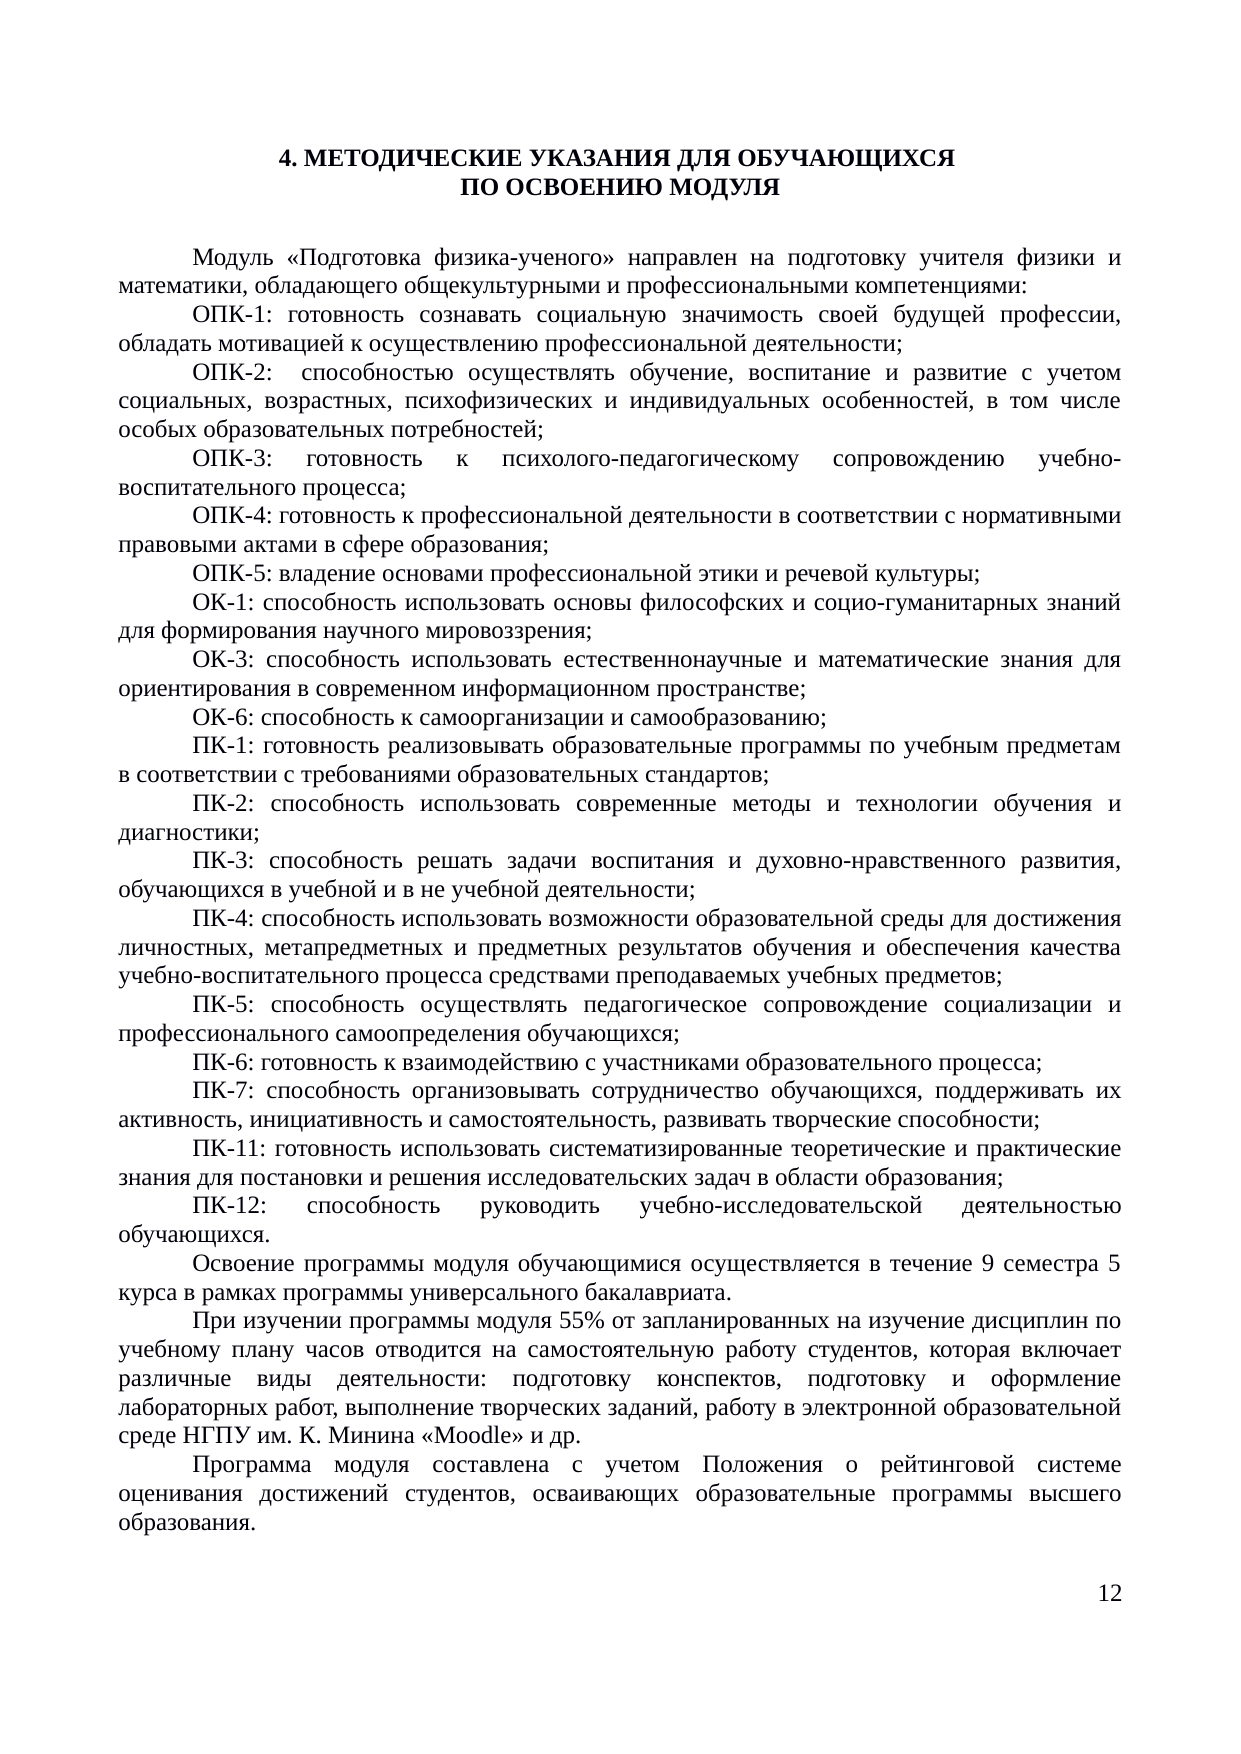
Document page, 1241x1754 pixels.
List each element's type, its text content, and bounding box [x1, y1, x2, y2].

text Освоение программы модуля обучающимися осуществляется в течение 9 семестра 5 курса в рамках программы универсального бакалавриата. [118, 1248, 1122, 1306]
text ПК-6: готовность к взаимодействию с участниками образовательного процесса; [118, 1047, 1122, 1076]
text ПК-1: готовность реализовывать образовательные программы по учебным предметам в соответствии с требованиями образовательных стандартов; [118, 731, 1122, 788]
text ОПК-3: готовность к психолого-педагогическому сопровождению учебно-воспитательного процесса; [118, 443, 1122, 501]
text Программа модуля составлена с учетом Положения о рейтинговой системе оценивания достижений студентов, осваивающих образовательные программы высшего образования. [118, 1449, 1122, 1536]
text ОК-1: способность использовать основы философских и социо-гуманитарных знаний для формирования научного мировоззрения; [118, 587, 1122, 644]
text ОПК-4: готовность к профессиональной деятельности в соответствии с нормативными правовыми актами в сфере образования; [118, 501, 1122, 558]
text ПК-2: способность использовать современные методы и технологии обучения и диагностики; [118, 788, 1122, 846]
text Модуль «Подготовка физика-ученого» направлен на подготовку учителя физики и математики, обладающего общекультурными и профессиональными компетенциями: [118, 242, 1122, 299]
text ПК-7: способность организовывать сотрудничество обучающихся, поддерживать их активность, инициативность и самостоятельность, развивать творческие способности; [118, 1076, 1122, 1133]
text ОК-6: способность к самоорганизации и самообразованию; [118, 702, 1122, 731]
text При изучении программы модуля 55% от запланированных на изучение дисциплин по учебному плану часов отводится на самостоятельную работу студентов, которая включает различные виды деятельности: подготовку конспектов, подготовку и оформление лабораторных работ, выполнение творческих заданий, работу в электронной образовательной среде НГПУ им. К. Минина «Moodle» и др. [118, 1306, 1122, 1449]
text ПК-4: способность использовать возможности образовательной среды для достижения личностных, метапредметных и предметных результатов обучения и обеспечения качества учебно-воспитательного процесса средствами преподаваемых учебных предметов; [118, 903, 1122, 989]
text ОПК-5: владение основами профессиональной этики и речевой культуры; [118, 558, 1122, 587]
text ПК-3: способность решать задачи воспитания и духовно-нравственного развития, обучающихся в учебной и в не учебной деятельности; [118, 846, 1122, 903]
subtitle 4. Методические указания для обучающихся по освоению Модуля [118, 143, 1122, 201]
text ОПК-2: способностью осуществлять обучение, воспитание и развитие с учетом социальных, возрастных, психофизических и индивидуальных особенностей, в том числе особых образовательных потребностей; [118, 357, 1122, 443]
text ПК-12: способность руководить учебно-исследовательской деятельностью обучающихся. [118, 1191, 1122, 1248]
text ПК-5: способность осуществлять педагогическое сопровождение социализации и профессионального самоопределения обучающихся; [118, 989, 1122, 1047]
text ОК-3: способность использовать естественнонаучные и математические знания для ориентирования в современном информационном пространстве; [118, 644, 1122, 702]
text ПК-11: готовность использовать систематизированные теоретические и практические знания для постановки и решения исследовательских задач в области образования; [118, 1133, 1122, 1191]
text ОПК-1: готовность сознавать социальную значимость своей будущей профессии, обладать мотивацией к осуществлению профессиональной деятельности; [118, 299, 1122, 357]
